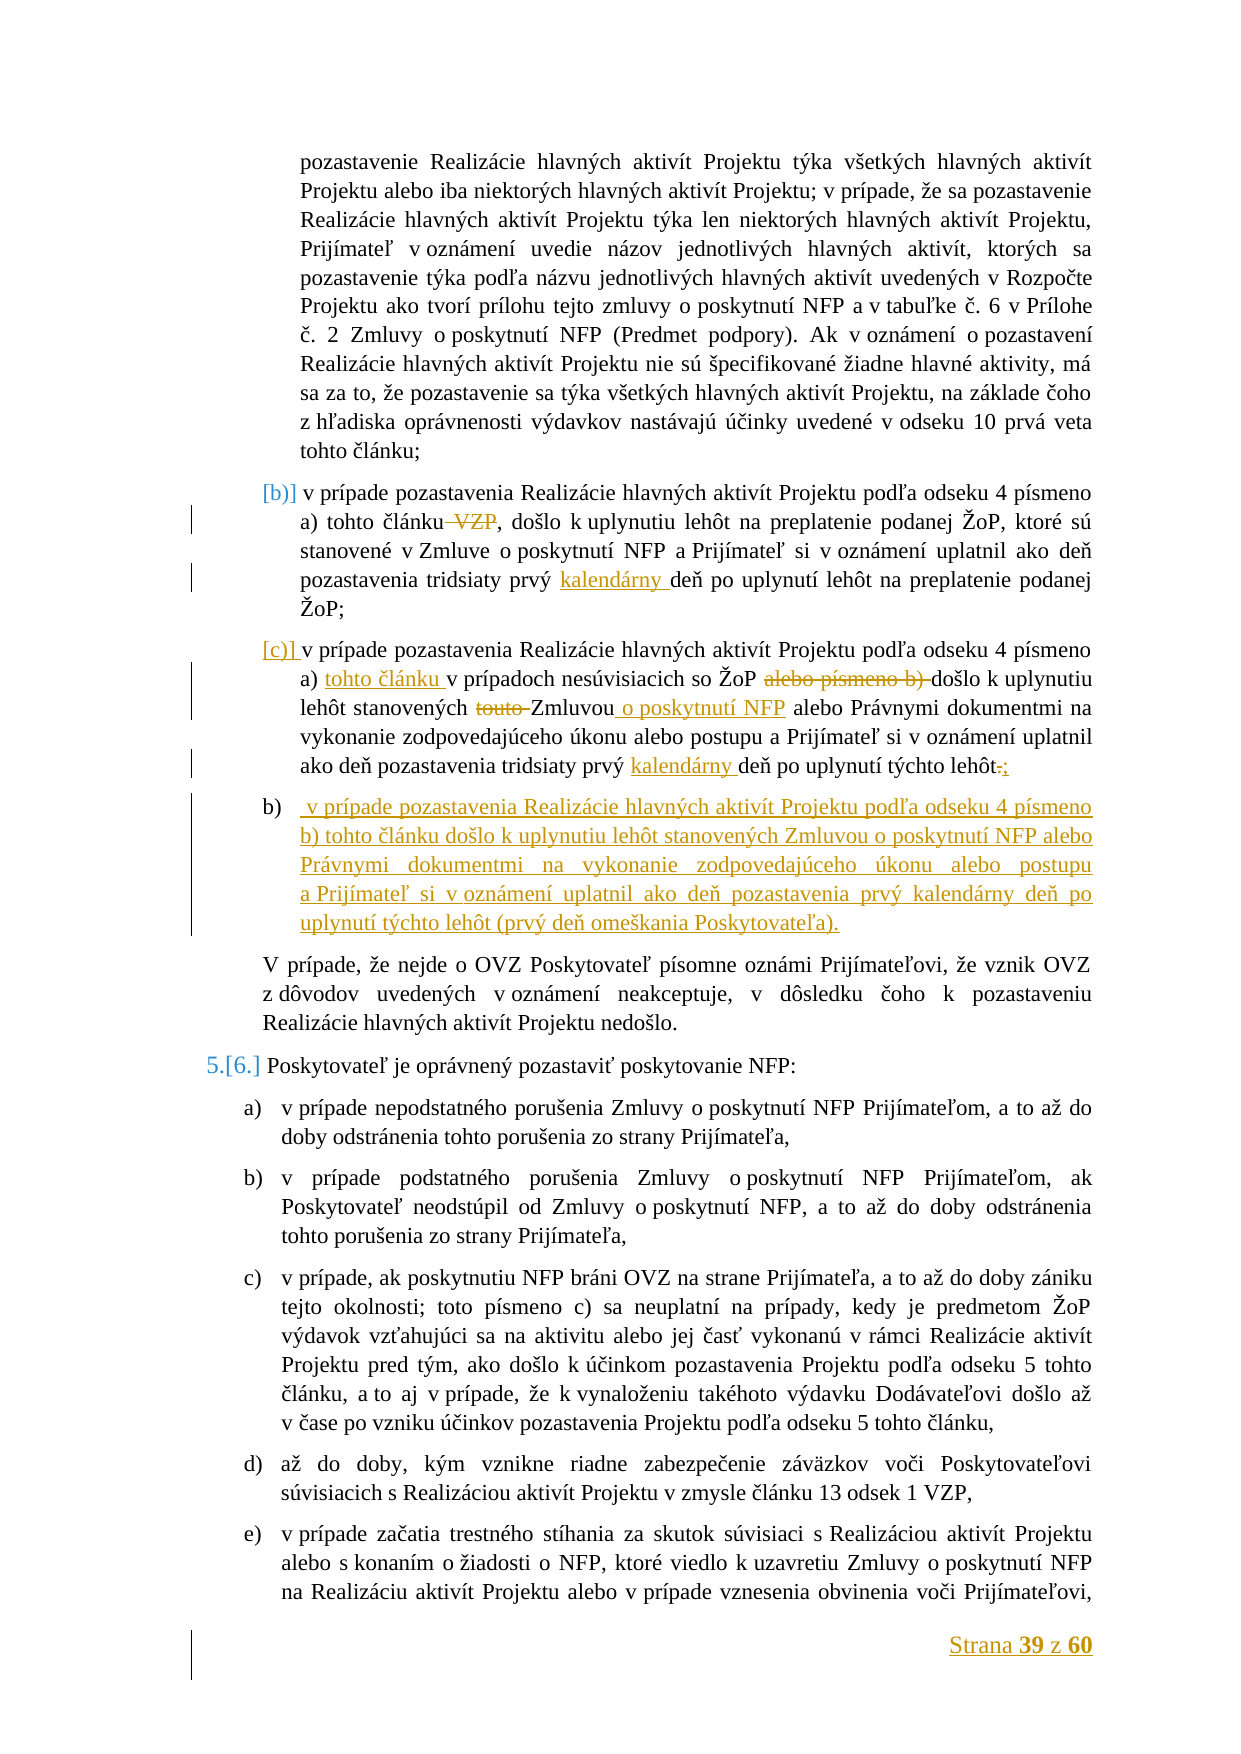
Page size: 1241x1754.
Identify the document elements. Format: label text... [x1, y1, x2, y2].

list v prípade pozastavenia Realizácie hlavných aktivít Projektu podľa odseku 4 písmeno a) tohto článku, došlo k uplynutiu lehôt na preplatenie podanej ŽoP, ktoré sú stanovené v Zmluve o poskytnutí NFP a Prijímateľ si v oznámení uplatnil ako deň pozastavenia tridsiaty prvý deň po uplynutí lehôt na preplatenie podanej ŽoP; [262, 479, 1092, 621]
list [262, 148, 1092, 464]
list v prípade podstatného porušenia Zmluvy o poskytnutí NFP Prijímateľom, ak Poskytovateľ neodstúpil od Zmluvy o poskytnutí NFP, a to až do doby odstránenia tohto porušenia zo strany Prijímateľa, [244, 1164, 1092, 1249]
list až do doby, kým vznikne riadne zabezpečenie záväzkov voči Poskytovateľovi súvisiacich s Realizáciou aktivít Projektu v zmysle článku 13 odsek 1 VZP, [243, 1450, 1092, 1505]
text V prípade, že nejde o OVZ Poskytovateľ písomne oznámi Prijímateľovi, že vznik OVZ z dôvodov uvedených v oznámení neakceptuje, v dôsledku čoho k pozastaveniu Realizácie hlavných aktivít Projektu nedošlo. [262, 951, 1092, 1035]
list v prípade, ak poskytnutiu NFP bráni OVZ na strane Prijímateľa, a to až do doby zániku tejto okolnosti; toto písmeno c) sa neuplatní na prípady, kedy je predmetom ŽoP výdavok vzťahujúci sa na aktivitu alebo jej časť vykonanú v rámci Realizácie aktivít Projektu pred tým, ako došlo k účinkom pozastavenia Projektu podľa odseku 5 tohto článku, a to aj v prípade, že k vynaloženiu takéhoto výdavku Dodávateľovi došlo až v čase po vzniku účinkov pozastavenia Projektu podľa odseku 5 tohto článku, [244, 1264, 1092, 1435]
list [244, 1521, 1092, 1605]
list v prípade pozastavenia Realizácie hlavných aktivít Projektu podľa odseku 4 písmeno a) v prípadoch nesúvisiacich so ŽoP došlo k uplynutiu lehôt stanovených Zmluvou alebo Právnymi dokumentmi na vykonanie zodpovedajúceho úkonu alebo postupu a Prijímateľ si v oznámení uplatnil ako deň pozastavenia tridsiaty prvý deň po uplynutí týchto lehôt [262, 636, 1092, 778]
list v prípade nepodstatného porušenia Zmluvy o poskytnutí NFP Prijímateľom, a to až do doby odstránenia tohto porušenia zo strany Prijímateľa, [244, 1094, 1092, 1149]
list Poskytovateľ je oprávnený pozastaviť poskytovanie NFP: [206, 1050, 1092, 1079]
